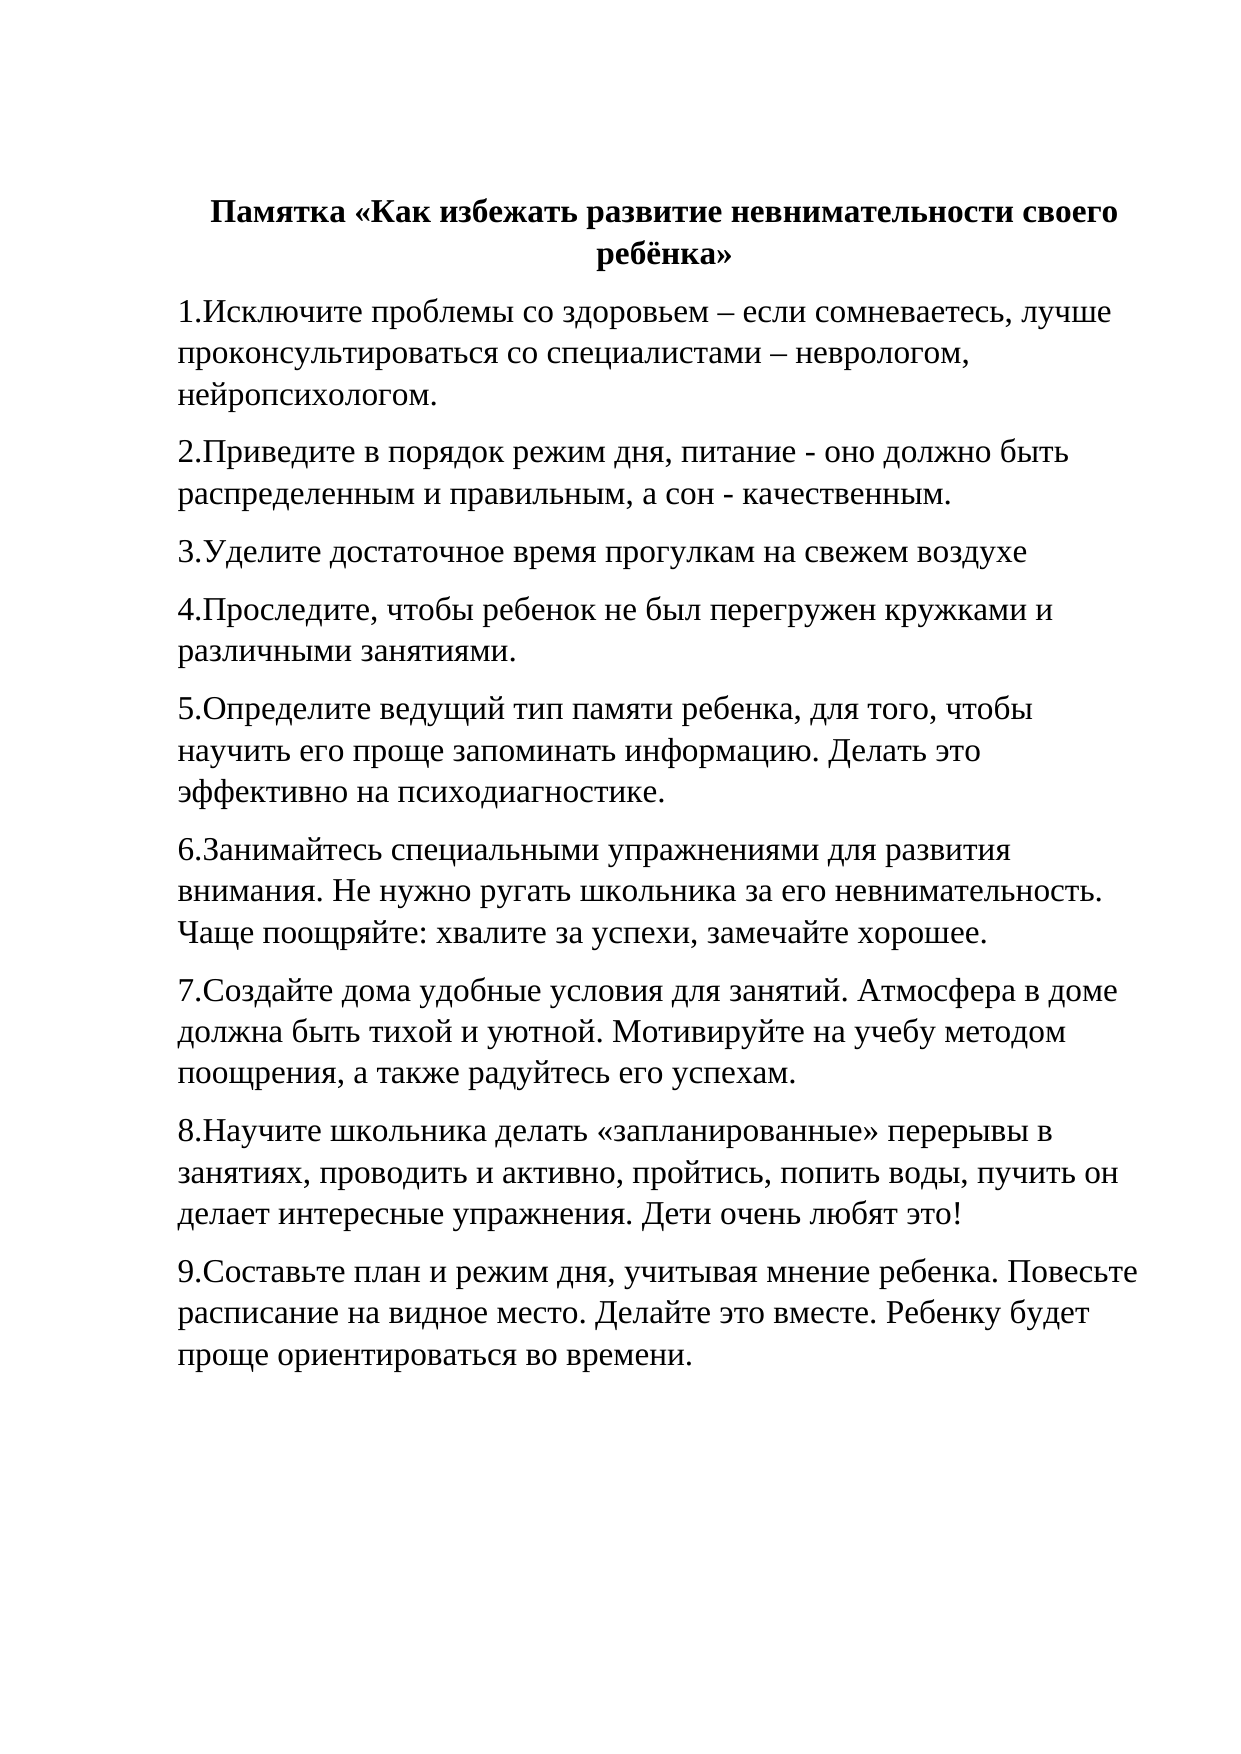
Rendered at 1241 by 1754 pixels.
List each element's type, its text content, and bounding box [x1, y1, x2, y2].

text 3.Уделите достаточное время прогулкам на свежем воздухе [177, 531, 1152, 569]
text 4.Проследите, чтобы ребенок не был перегружен кружками и различными занятиями. [177, 589, 1152, 669]
text 9.Составьте план и режим дня, учитывая мнение ребенка. Повесьте расписание на видное место. Делайте это вместе. Ребенку будет проще ориентироваться во времени. [177, 1251, 1152, 1372]
text 1.Исключите проблемы со здоровьем – если сомневаетесь, лучше проконсультироваться со специалистами – неврологом, нейропсихологом. [177, 291, 1152, 412]
text 7.Создайте дома удобные условия для занятий. Атмосфера в доме должна быть тихой и уютной. Мотивируйте на учебу методом поощрения, а также радуйтесь его успехам. [177, 970, 1152, 1091]
text 2.Приведите в порядок режим дня, питание - оно должно быть распределенным и правильным, а сон - качественным. [177, 432, 1152, 511]
text 5.Определите ведущий тип памяти ребенка, для того, чтобы научить его проще запоминать информацию. Делать это эффективно на психодиагностике. [177, 688, 1152, 809]
text 8.Научите школьника делать «запланированные» перерывы в занятиях, проводить и активно, пройтись, попить воды, пучить он делает интересные упражнения. Дети очень любят это! [177, 1111, 1152, 1232]
text Памятка «Как избежать развитие невнимательности своего ребёнка» [177, 192, 1152, 271]
text 6.Занимайтесь специальными упражнениями для развития внимания. Не нужно ругать школьника за его невнимательность. Чаще поощряйте: хвалите за успехи, замечайте хорошее. [177, 829, 1152, 950]
